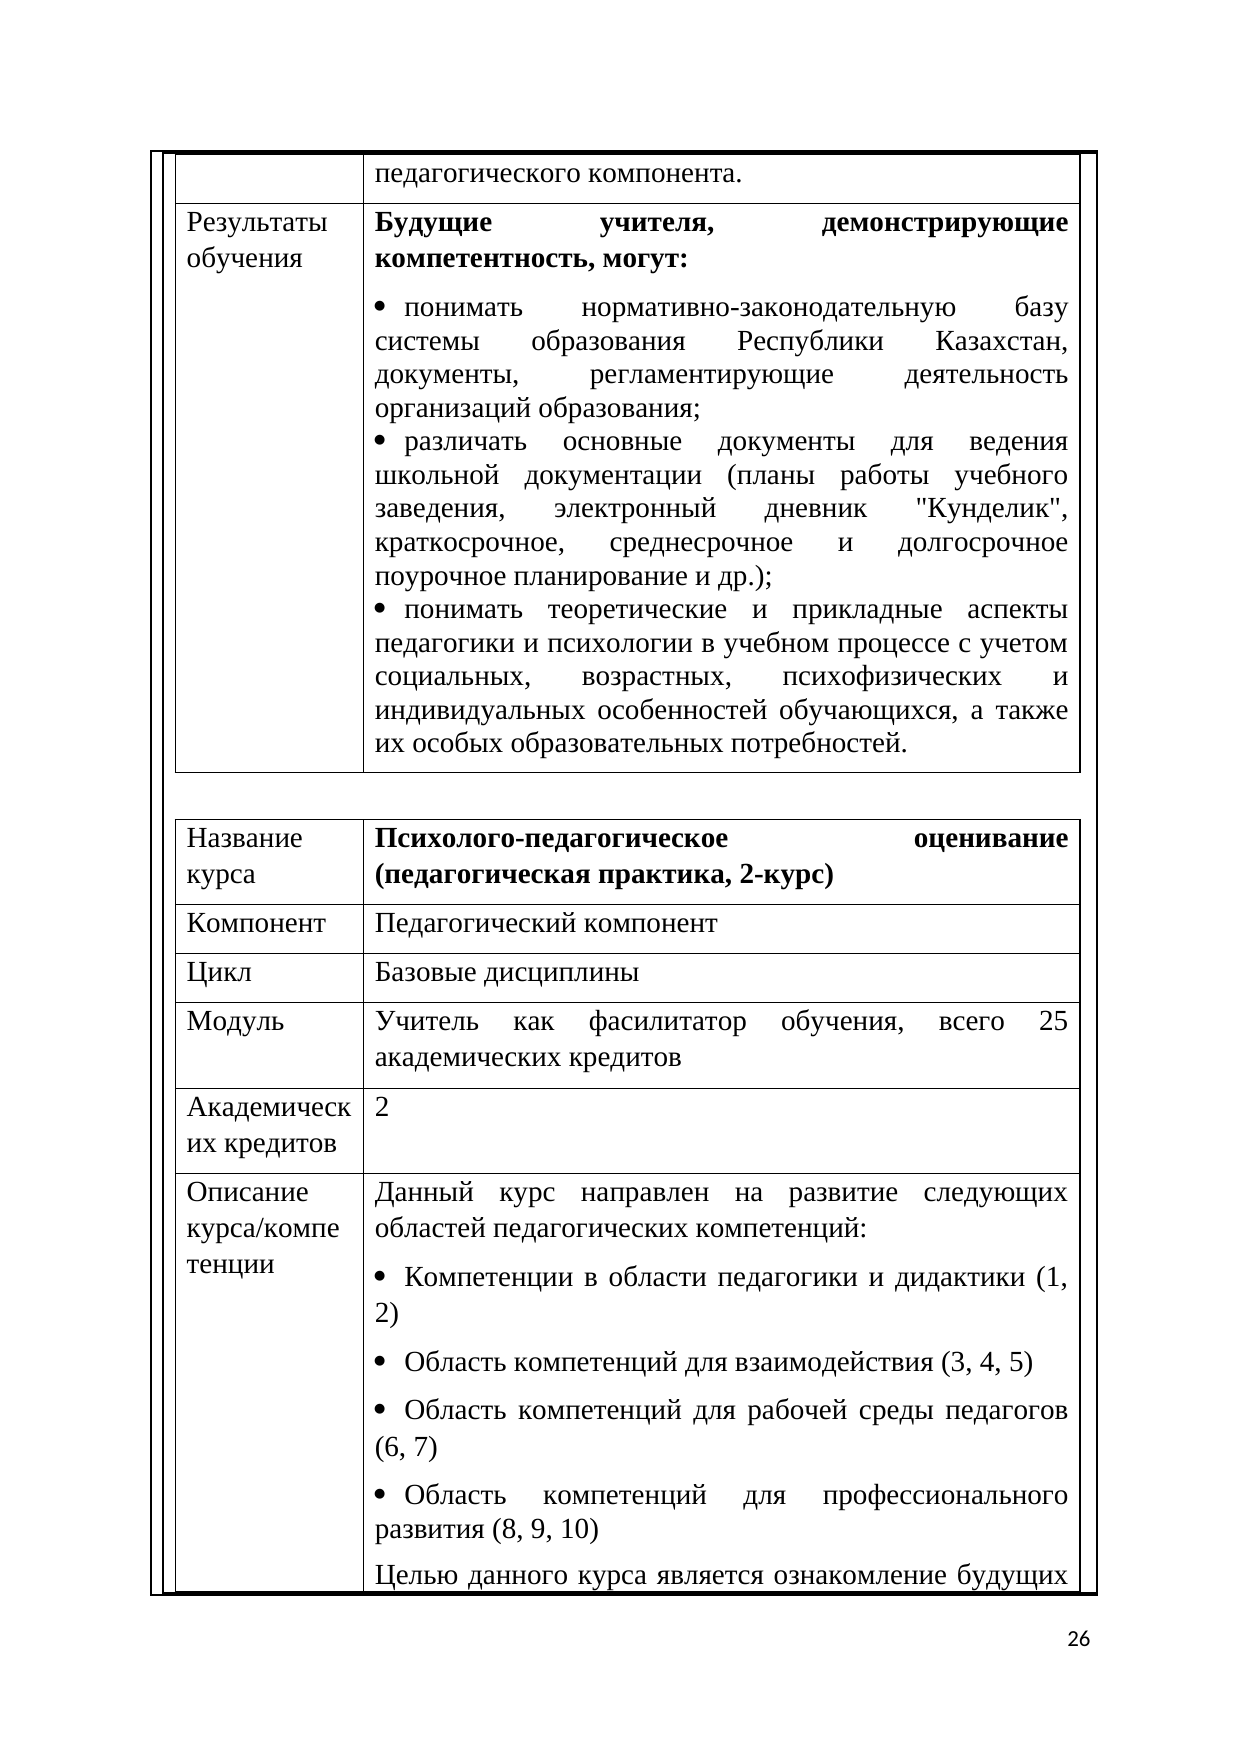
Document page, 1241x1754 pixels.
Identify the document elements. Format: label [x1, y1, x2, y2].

table_header [152, 152, 162, 1594]
table_header [164, 154, 1096, 1592]
